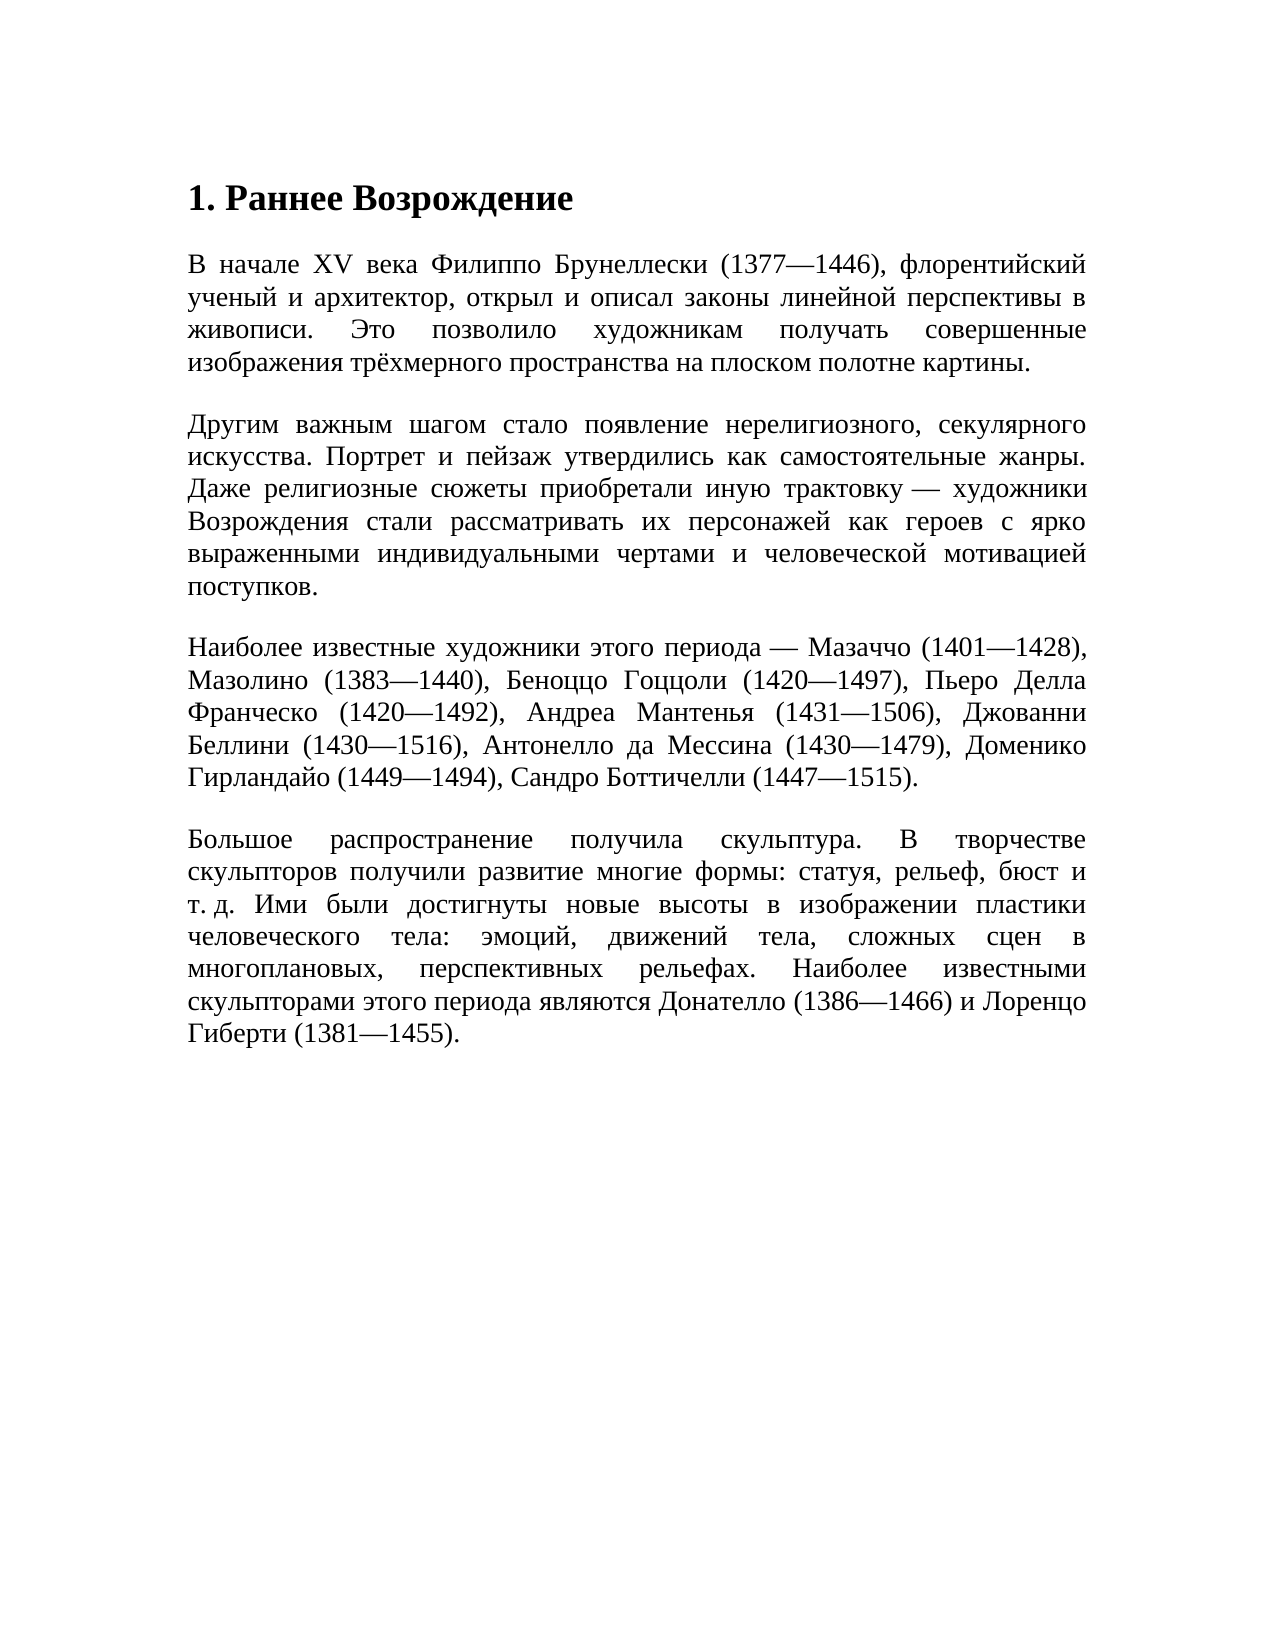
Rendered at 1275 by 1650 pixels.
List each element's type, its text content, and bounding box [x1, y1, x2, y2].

text Большое распространение получила скульптура. В творчестве скульпторов получили развитие многие формы: статуя, рельеф, бюст и т. д. Ими были достигнуты новые высоты в изображении пластики человеческого тела: эмоций, движений тела, сложных сцен в многоплановых, перспективных рельефах. Наиболее известными скульпторами этого периода являются Донателло (1386—1466) и Лоренцо Гиберти (1381—1455). [187, 822, 1087, 1049]
text В начале XV века Филиппо Брунеллески (1377—1446), флорентийский ученый и архитектор, открыл и описал законы линейной перспективы в живописи. Это позволило художникам получать совершенные изображения трёхмерного пространства на плоском полотне картины. [187, 248, 1087, 377]
list 1. Раннее Возрождение [187, 175, 1087, 218]
text Наиболее известные художники этого периода — Мазаччо (1401—1428), Мазолино (1383—1440), Беноццо Гоццоли (1420—1497), Пьеро Делла Франческо (1420—1492), Андреа Мантенья (1431—1506), Джованни Беллини (1430—1516), Антонелло да Мессина (1430—1479), Доменико Гирландайо (1449—1494), Сандро Боттичелли (1447—1515). [187, 631, 1087, 792]
text Другим важным шагом стало появление нерелигиозного, секулярного искусства. Портрет и пейзаж утвердились как самостоятельные жанры. Даже религиозные сюжеты приобретали иную трактовку — художники Возрождения стали рассматривать их персонажей как героев с ярко выраженными индивидуальными чертами и человеческой мотивацией поступков. [187, 407, 1087, 601]
